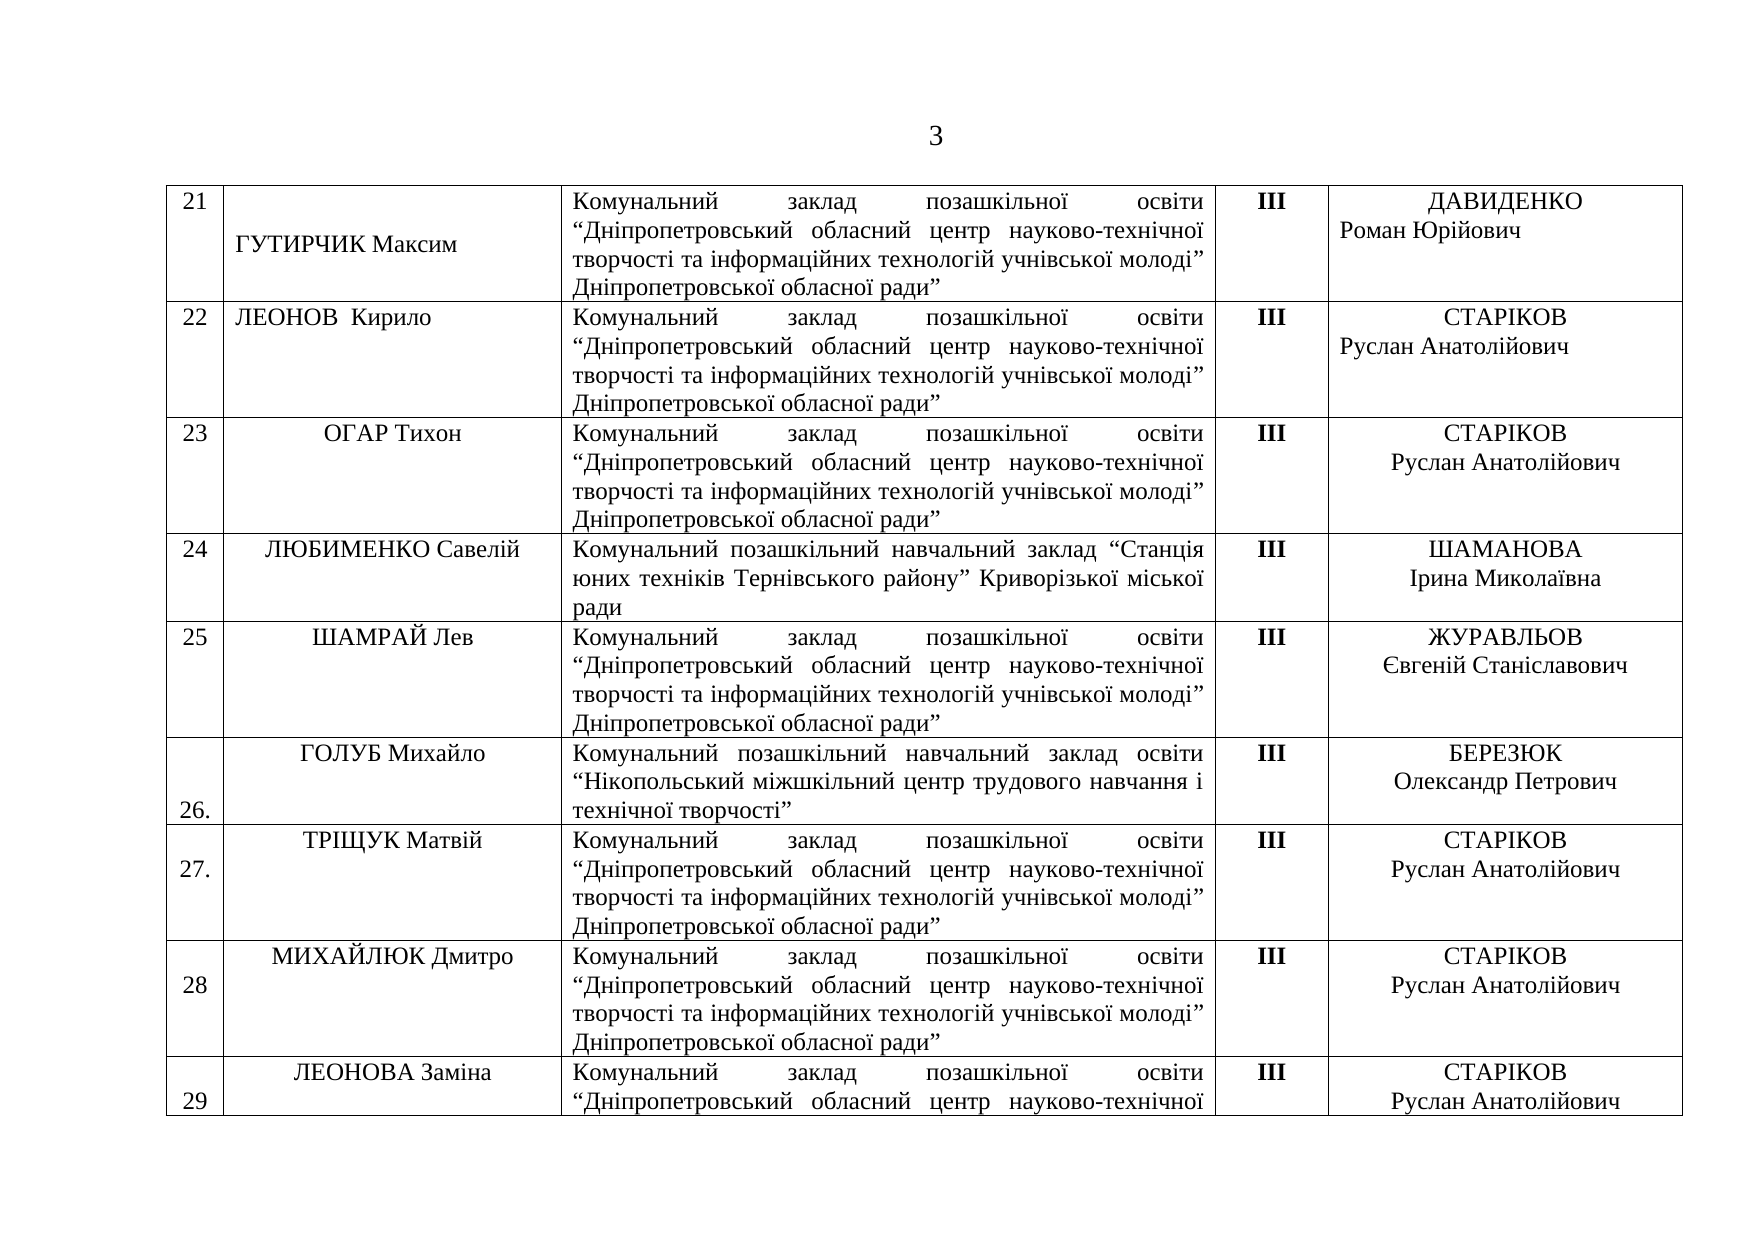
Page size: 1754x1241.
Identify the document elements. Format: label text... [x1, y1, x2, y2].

table_cell ШАМАНОВА Ірина Миколаївна [1329, 534, 1682, 621]
table_cell ІІІ [1216, 534, 1328, 621]
table_cell СТАРІКОВ Руслан Анатолійович [1329, 825, 1682, 940]
table_cell МИХАЙЛЮК Дмитро [224, 941, 561, 1056]
table_cell Комунальний позашкільний навчальний заклад освіти “Нікопольський міжшкільний центр трудового навчання і технічної творчості” [562, 738, 1215, 824]
table_cell Комунальний позашкільний навчальний заклад “Станція юних техніків Тернівського району” Криворізької міської ради [562, 534, 1215, 621]
table_cell СТАРІКОВ Руслан Анатолійович [1329, 941, 1682, 1056]
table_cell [1329, 1057, 1682, 1114]
table_cell ІІІ [1216, 418, 1328, 533]
table_cell ТРІЩУК Матвій [224, 825, 561, 940]
table_cell ЛЕОНОВА Заміна [224, 1057, 561, 1114]
table_cell ІІІ [1216, 302, 1328, 417]
table_cell СТАРІКОВ Руслан Анатолійович [1329, 418, 1682, 533]
table_cell 25 [167, 622, 223, 737]
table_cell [1329, 186, 1682, 301]
table_cell 27. [167, 825, 223, 940]
table_cell ЖУРАВЛЬОВ Євгеній Станіславович [1329, 622, 1682, 737]
table_cell ГУТИРЧИК Максим [224, 186, 561, 301]
table_cell ШАМРАЙ Лев [224, 622, 561, 737]
table_cell ІІІ [1216, 622, 1328, 737]
table_cell ІІІ [1216, 186, 1328, 301]
table_cell ОГАР Тихон [224, 418, 561, 533]
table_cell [562, 1057, 1215, 1114]
table_cell ІІІ [1216, 738, 1328, 824]
table_cell 26. [167, 738, 223, 824]
table_cell ІІІ [1216, 825, 1328, 940]
table_cell ЛЕОНОВ Кирило [224, 302, 561, 417]
table_cell 24 [167, 534, 223, 621]
table_cell ГОЛУБ Михайло [224, 738, 561, 824]
table_cell 22 [167, 302, 223, 417]
table_cell ІІІ [1216, 941, 1328, 1056]
table_cell БЕРЕЗЮК Олександр Петрович [1329, 738, 1682, 824]
table_cell 28 [167, 941, 223, 1056]
table_cell СТАРІКОВ Руслан Анатолійович [1329, 302, 1682, 417]
table_cell 21 [167, 186, 223, 301]
table_cell ІІІ [1216, 1057, 1328, 1114]
table_cell 23 [167, 418, 223, 533]
table_cell 29 [167, 1057, 223, 1114]
table_cell ЛЮБИМЕНКО Савелій [224, 534, 561, 621]
